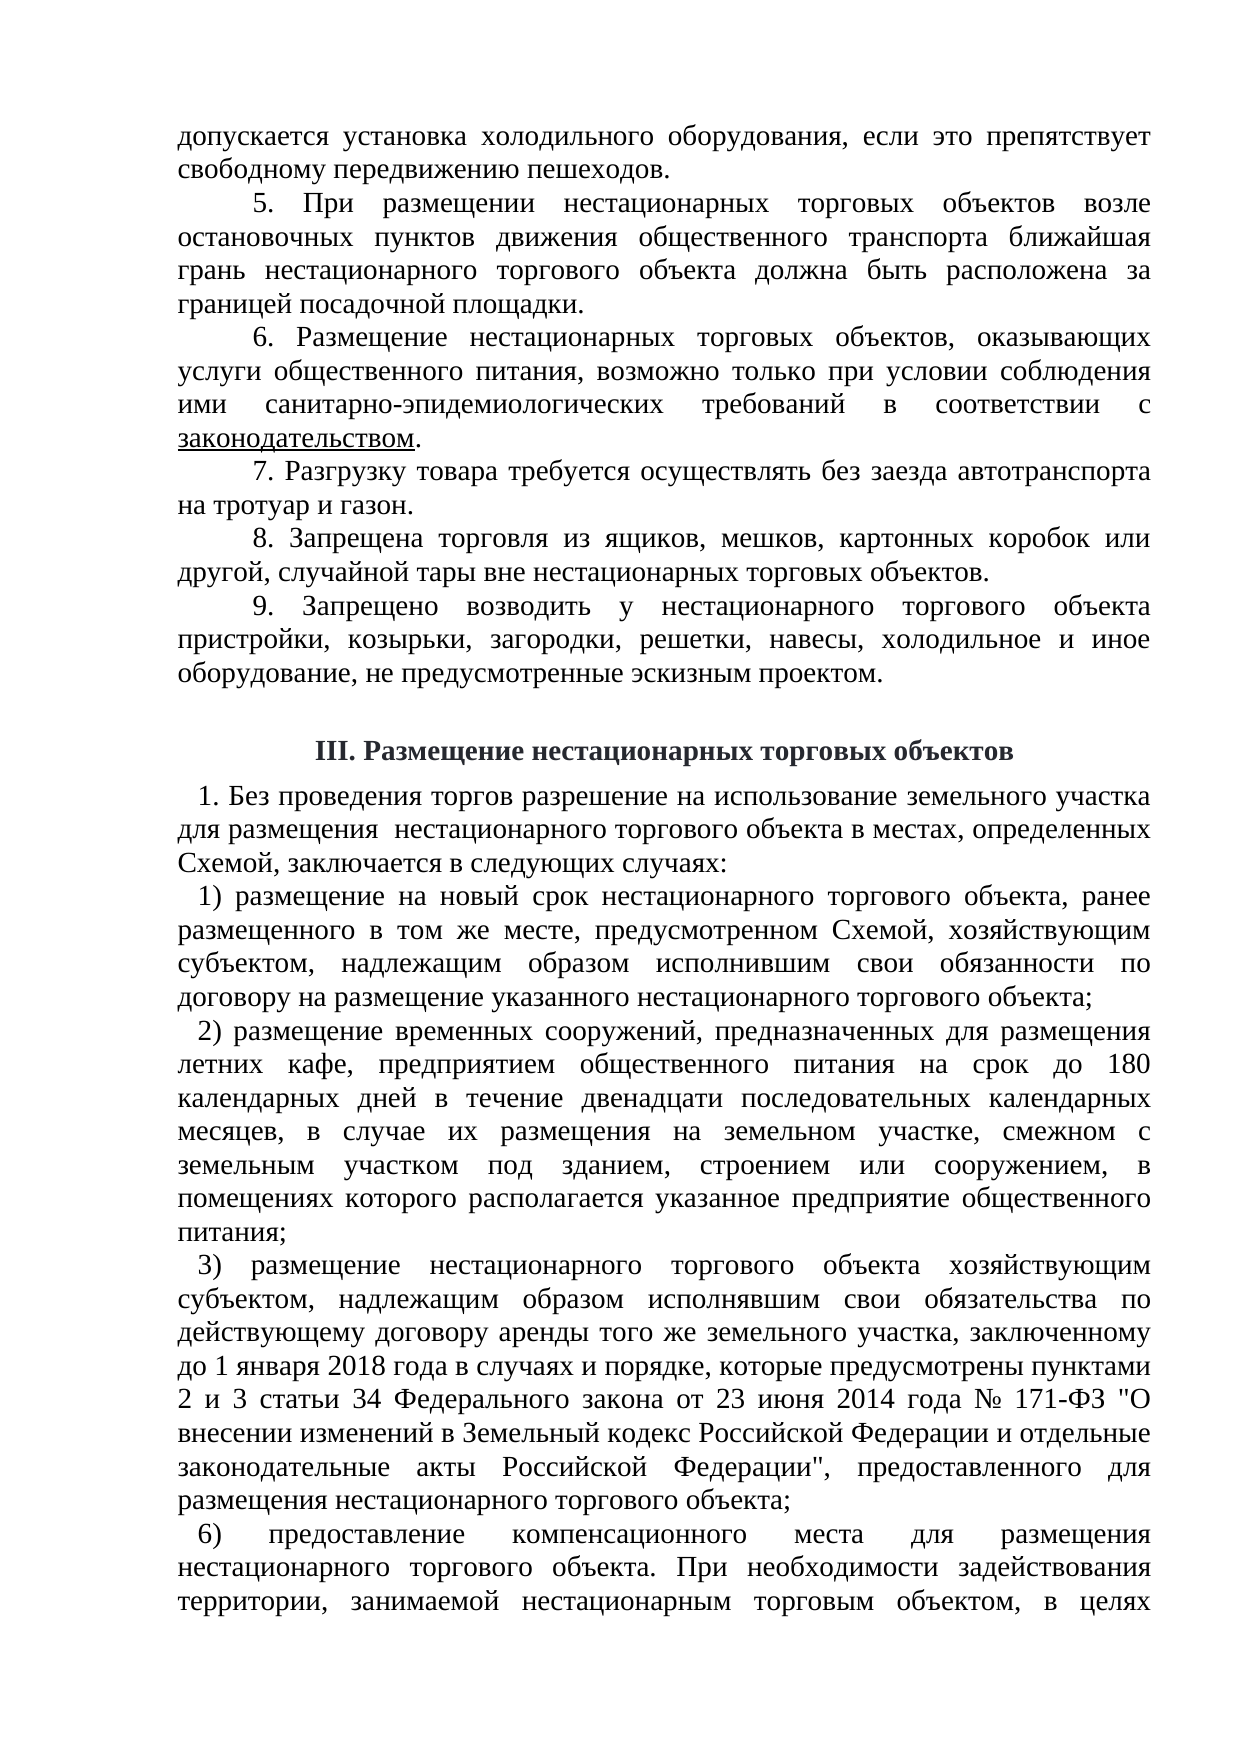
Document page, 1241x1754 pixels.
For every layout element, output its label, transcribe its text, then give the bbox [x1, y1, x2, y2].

text 5. При размещении нестационарных торговых объектов возле остановочных пунктов движения общественного транспорта ближайшая грань нестационарного торгового объекта должна быть расположена за границей посадочной площадки. [177, 185, 1152, 319]
text 6. Размещение нестационарных торговых объектов, оказывающих услуги общественного питания, возможно только при условии соблюдения ими санитарно-эпидемиологических требований в соответствии с законодательством. [177, 319, 1152, 453]
text 7. Разгрузку товара требуется осуществлять без заезда автотранспорта на тротуар и газон. [177, 453, 1152, 521]
text 2) размещение временных сооружений, предназначенных для размещения летних кафе, предприятием общественного питания на срок до 180 календарных дней в течение двенадцати последовательных календарных месяцев, в случае их размещения на земельном участке, смежном с земельным участком под зданием, строением или сооружением, в помещениях которого располагается указанное предприятие общественного питания; [177, 1013, 1152, 1247]
text 9. Запрещено возводить у нестационарного торгового объекта пристройки, козырьки, загородки, решетки, навесы, холодильное и иное оборудование, не предусмотренные эскизным проектом. [177, 588, 1152, 688]
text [177, 1516, 1152, 1616]
text 1) размещение на новый срок нестационарного торгового объекта, ранее размещенного в том же месте, предусмотренном Схемой, хозяйствующим субъектом, надлежащим образом исполнившим свои обязанности по договору на размещение указанного нестационарного торгового объекта; [177, 878, 1152, 1013]
text 3) размещение нестационарного торгового объекта хозяйствующим субъектом, надлежащим образом исполнявшим свои обязательства по действующему договору аренды того же земельного участка, заключенному до 1 января 2018 года в случаях и порядке, которые предусмотрены пунктами 2 и 3 статьи 34 Федерального закона от 23 июня 2014 года № 171-ФЗ "О внесении изменений в Земельный кодекс Российской Федерации и отдельные законодательные акты Российской Федерации", предоставленного для размещения нестационарного торгового объекта; [177, 1247, 1152, 1516]
text III. Размещение нестационарных торговых объектов [177, 733, 1152, 767]
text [177, 118, 1152, 185]
text 1. Без проведения торгов разрешение на использование земельного участка для размещения нестационарного торгового объекта в местах, определенных Схемой, заключается в следующих случаях: [177, 778, 1152, 878]
text 8. Запрещена торговля из ящиков, мешков, картонных коробок или другой, случайной тары вне нестационарных торговых объектов. [177, 521, 1152, 588]
